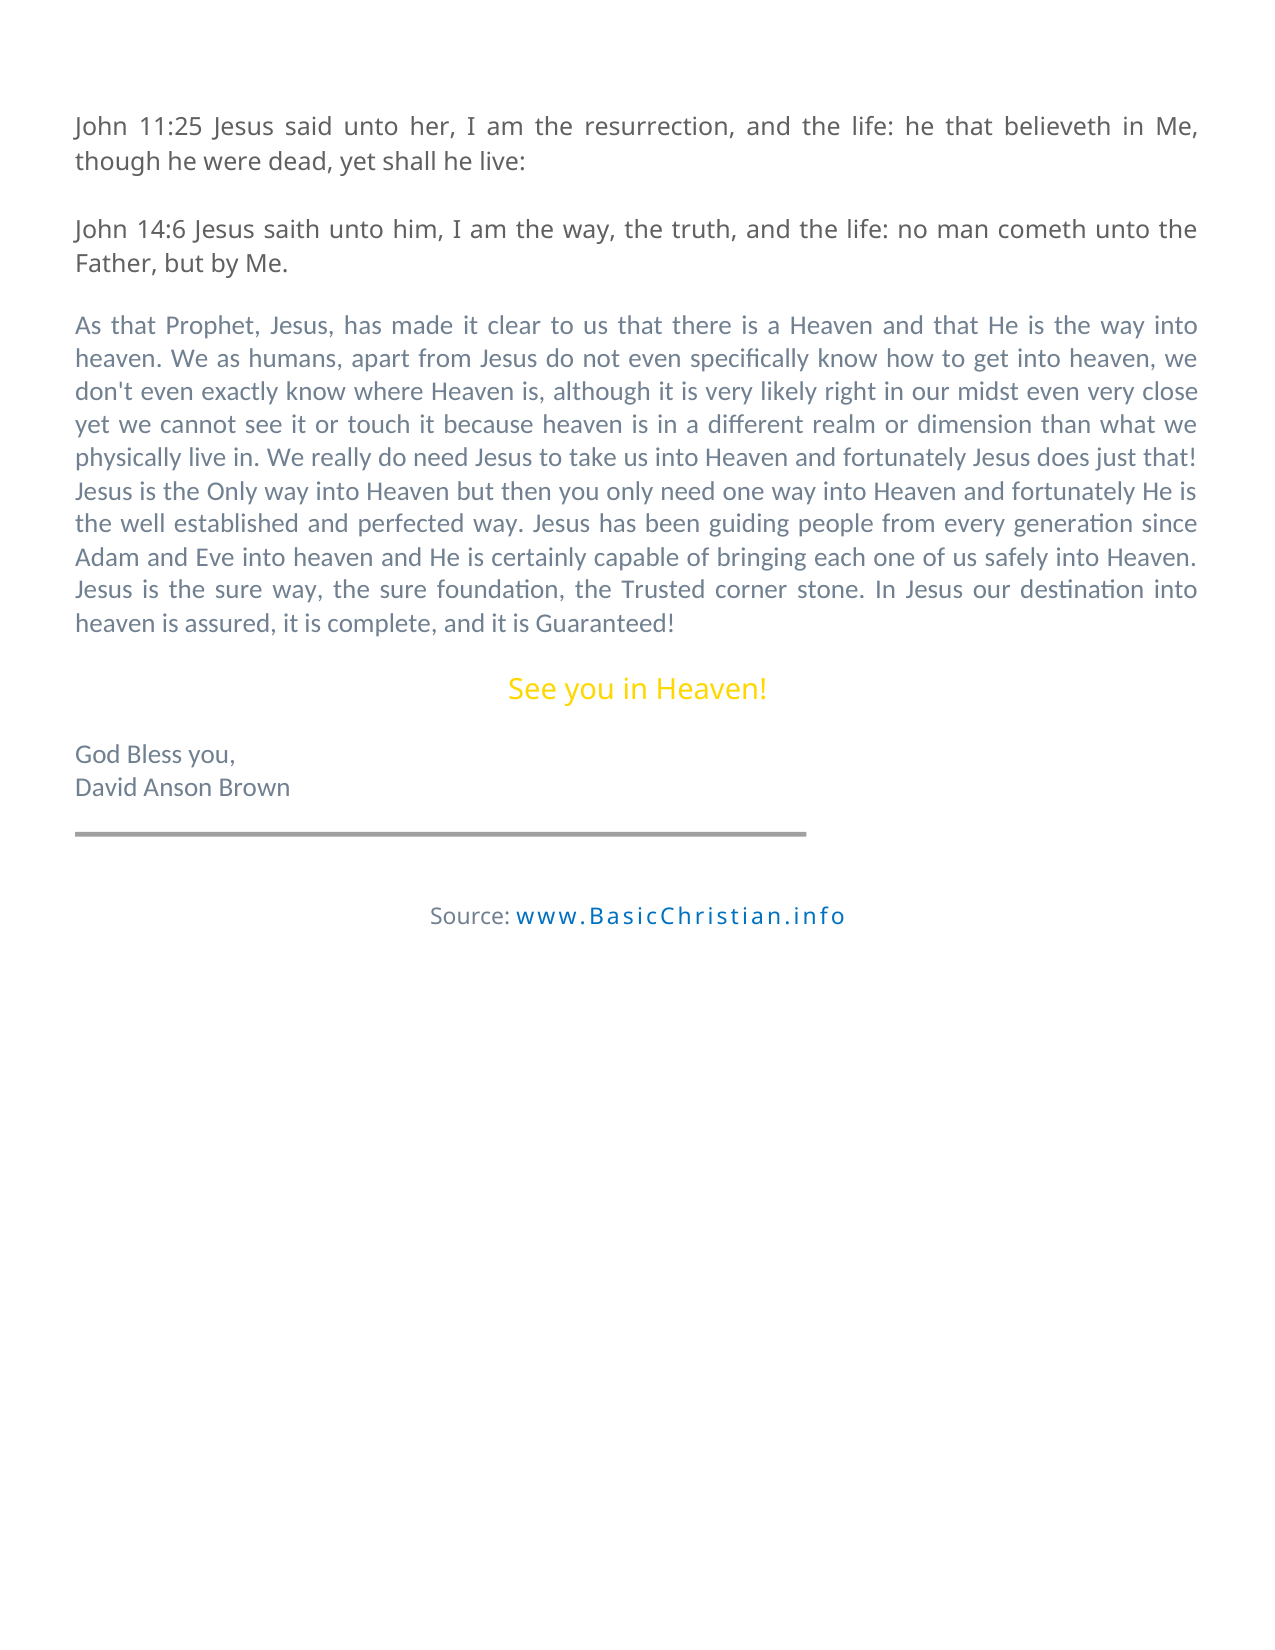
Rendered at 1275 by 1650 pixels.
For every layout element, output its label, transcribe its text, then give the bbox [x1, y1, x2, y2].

text John 11:25 Jesus said unto her, I am the resurrection, and the life: he that believeth in Me, though he were dead, yet shall he live: [75, 109, 1200, 177]
text Source: www.BasicChristian.info [75, 900, 1200, 931]
text God Bless you, David Anson Brown [75, 737, 1200, 803]
text See you in Heaven! [75, 668, 1200, 708]
text John 14:6 Jesus saith unto him, I am the way, the truth, and the life: no man cometh unto the Father, but by Me. [75, 211, 1200, 279]
text As that Prophet, Jesus, has made it clear to us that there is a Heaven and that He is the way into heaven. We as humans, apart from Jesus do not even specifically know how to get into heaven, we don't even exactly know where Heaven is, although it is very likely right in our midst even very close yet we cannot see it or touch it because heaven is in a different realm or dimension than what we physically live in. We really do need Jesus to take us into Heaven and fortunately Jesus does just that! Jesus is the Only way into Heaven but then you only need one way into Heaven and fortunately He is the well established and perfected way. Jesus has been guiding people from every generation since Adam and Eve into heaven and He is certainly capable of bringing each one of us safely into Heaven. Jesus is the sure way, the sure foundation, the Trusted corner stone. In Jesus our destination into heaven is assured, it is complete, and it is Guaranteed! [75, 308, 1200, 639]
